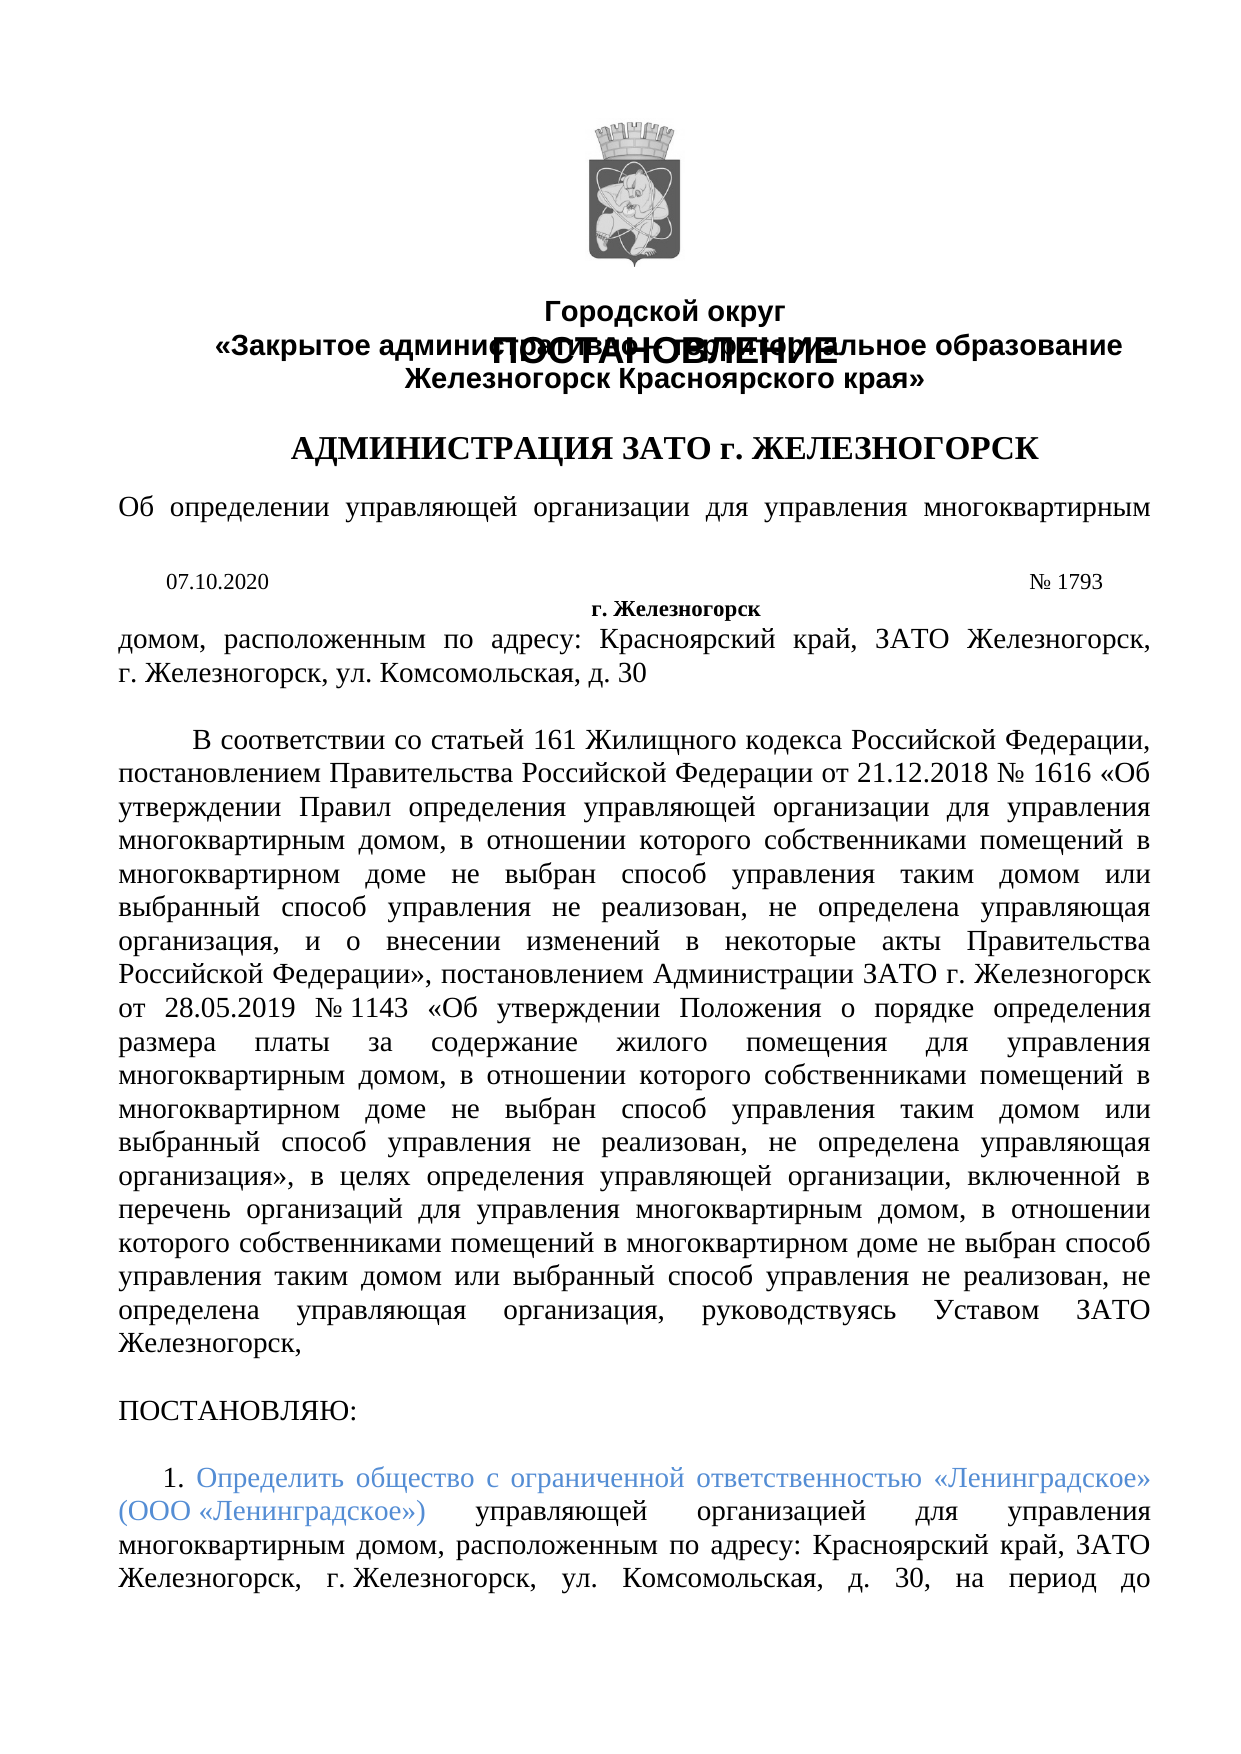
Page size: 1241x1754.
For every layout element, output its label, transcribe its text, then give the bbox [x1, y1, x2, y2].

subtitle АДМИНИСТРАЦИЯ ЗАТО г. ЖЕЛЕЗНОГОРСК [149, 428, 1180, 467]
text В соответствии со статьей 161 Жилищного кодекса Российской Федерации, постановлением Правительства Российской Федерации от 21.12.2018 № 1616 «Об утверждении Правил определения управляющей организации для управления многоквартирным домом, в отношении которого собственниками помещений в многоквартирном доме не выбран способ управления таким домом или выбранный способ управления не реализован, не определена управляющая организация, и о внесении изменений в некоторые акты Правительства Российской Федерации», постановлением Администрации ЗАТО г. Железногорск от 28.05.2019 № 1143 «Об утверждении Положения о порядке определения размера платы за содержание жилого помещения для управления многоквартирным домом, в отношении которого собственниками помещений в многоквартирном доме не выбран способ управления таким домом или выбранный способ управления не реализован, не определена управляющая организация», в целях определения управляющей организации, включенной в перечень организаций для управления многоквартирным домом, в отношении которого собственниками помещений в многоквартирном доме не выбран способ управления таким домом или выбранный способ управления не реализован, не определена управляющая организация, руководствуясь Уставом ЗАТО Железногорск, [118, 722, 1152, 1359]
title Об определении управляющей организации для управления многоквартирным домом, расположенным по адресу: Красноярский край, ЗАТО Железногорск, г. Железногорск, ул. Комсомольская, д. 30 [118, 380, 1152, 688]
text г. Железногорск [166, 595, 1186, 621]
text Городской округ [149, 294, 1180, 328]
text ПОСТАНОВЛЕНИЕ [149, 328, 1180, 371]
text 07.10.2020 № 1793 [166, 568, 1186, 595]
title ПОСТАНОВЛЯЮ: [118, 1393, 1152, 1426]
text «Закрытое административно – территориальное образование Железногорск Красноярского края» [149, 371, 1180, 395]
